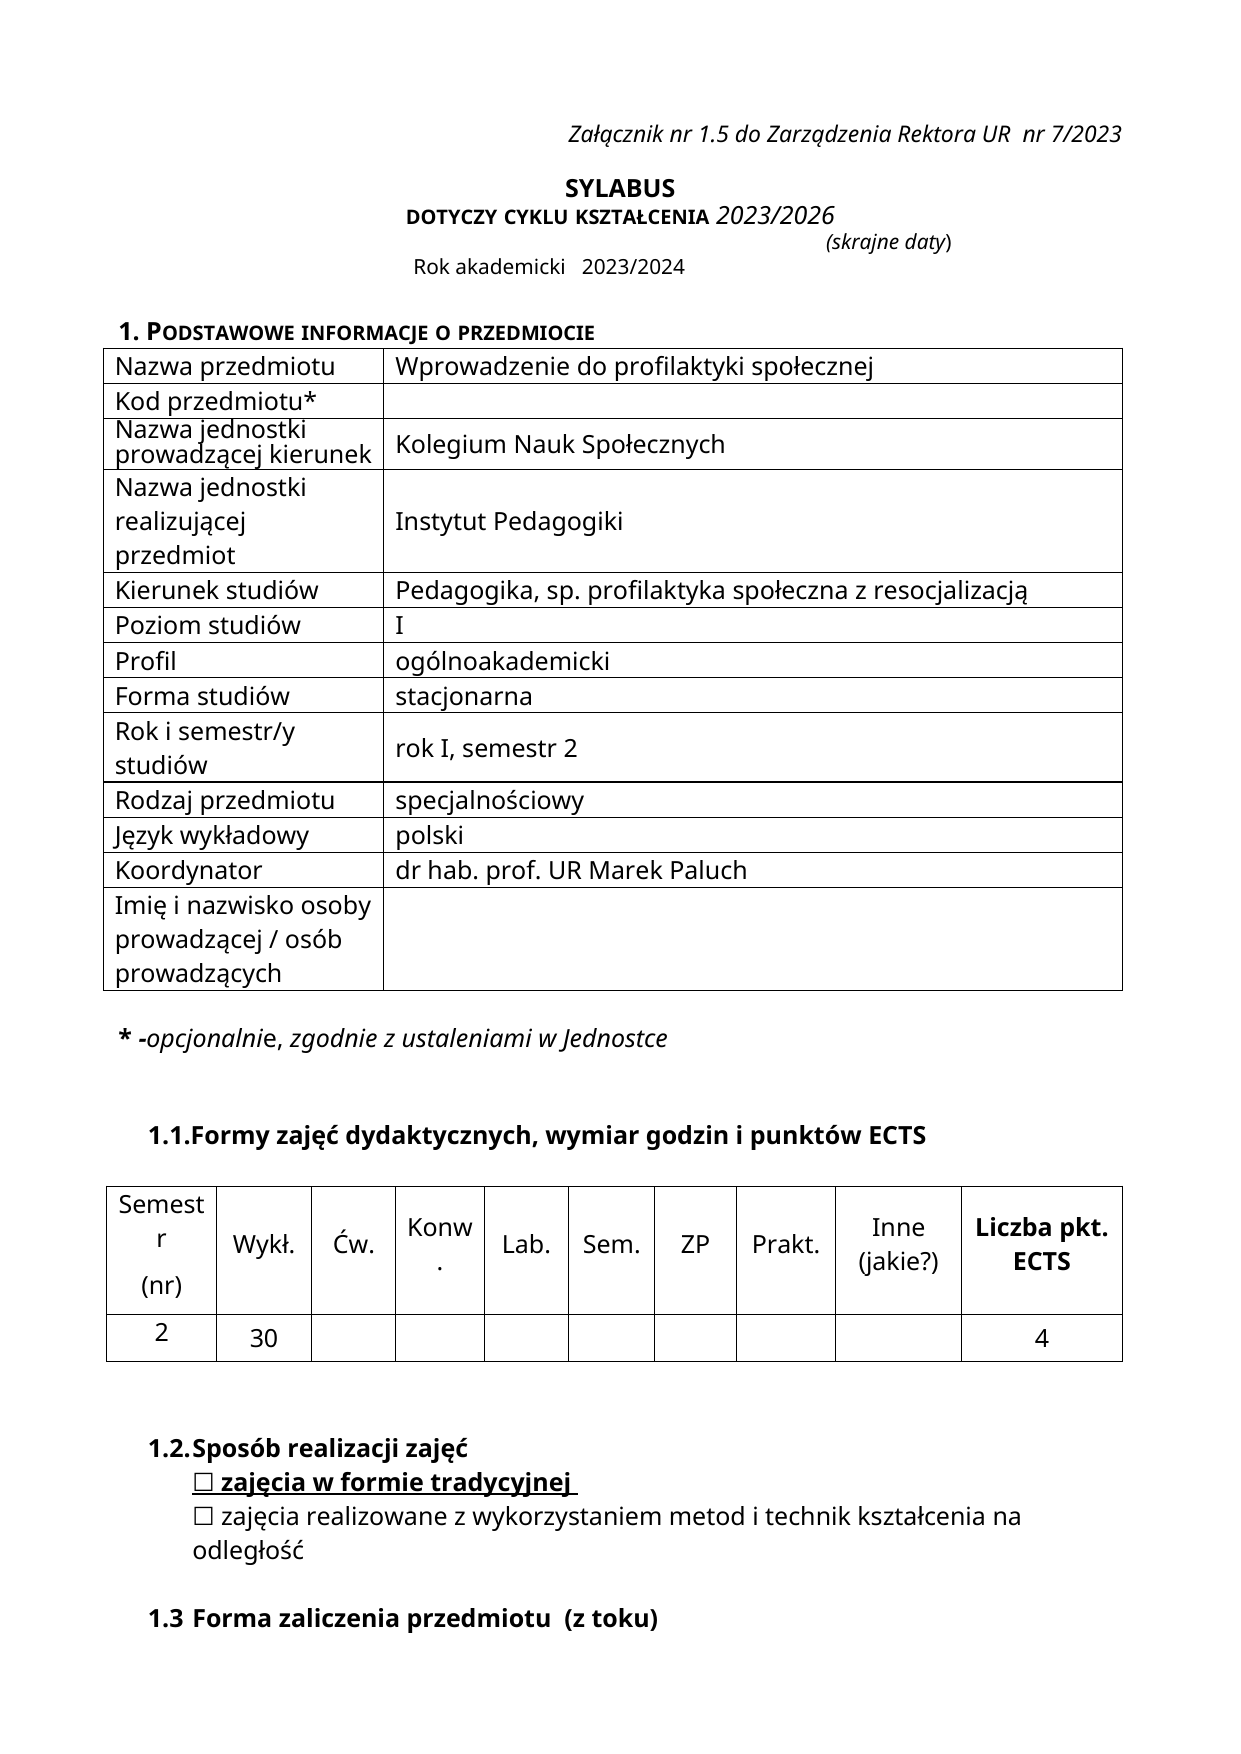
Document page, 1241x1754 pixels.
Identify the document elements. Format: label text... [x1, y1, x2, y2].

table_cell I [384, 608, 1122, 642]
table_header Nazwa przedmiotu [104, 349, 383, 382]
table_cell Pedagogika, sp. profilaktyka społeczna z resocjalizacją [384, 573, 1122, 607]
table_cell Imię i nazwisko osoby prowadzącej / osób prowadzących [104, 888, 383, 990]
text 1. Podstawowe informacje o przedmiocie [118, 313, 1122, 347]
text Rok akademicki 2023/2024 [118, 254, 1122, 279]
table_cell Kolegium Nauk Społecznych [384, 419, 1122, 469]
table_cell Instytut Pedagogiki [384, 470, 1122, 572]
text * -opcjonalnie, zgodnie z ustaleniami w Jednostce [118, 1020, 1122, 1054]
table_header ZP [655, 1187, 736, 1314]
table_header Wykł. [217, 1187, 311, 1314]
table_header Prakt. [737, 1187, 835, 1314]
table_cell Rok i semestr/y studiów [104, 713, 383, 781]
table_header Sem. [569, 1187, 654, 1314]
text SYLABUS [118, 170, 1122, 204]
table_cell Forma studiów [104, 678, 383, 712]
table_cell Nazwa jednostki realizującej przedmiot [104, 470, 383, 572]
table_cell Rodzaj przedmiotu [104, 783, 383, 817]
table_cell dr hab. prof. UR Marek Paluch [384, 853, 1122, 887]
text 1.3 Forma zaliczenia przedmiotu (z toku) [148, 1601, 1122, 1634]
text Załącznik nr 1.5 do Zarządzenia Rektora UR nr 7/2023 [118, 118, 1122, 149]
table_cell [312, 1315, 395, 1361]
text dotyczy cyklu kształcenia 2023/2026 [118, 204, 1122, 229]
table_cell Profil [104, 643, 383, 677]
table_cell [396, 1315, 484, 1361]
table_header Liczba pkt. ECTS [962, 1187, 1122, 1314]
table_cell rok I, semestr 2 [384, 713, 1122, 781]
table_cell [485, 1315, 568, 1361]
text 1.1.Formy zajęć dydaktycznych, wymiar godzin i punktów ECTS [148, 1117, 1122, 1152]
table_cell Nazwa jednostki prowadzącej kierunek [104, 419, 383, 469]
text (skrajne daty) [118, 229, 1122, 254]
table_cell 4 [962, 1315, 1122, 1361]
table_cell [655, 1315, 736, 1361]
table_cell 30 [217, 1315, 311, 1361]
text 1.2. Sposób realizacji zajęć [148, 1430, 1122, 1464]
table_cell Język wykładowy [104, 818, 383, 852]
table_cell Poziom studiów [104, 608, 383, 642]
table_cell polski [384, 818, 1122, 852]
table_cell [384, 384, 1122, 418]
table_cell Kod przedmiotu* [104, 384, 383, 418]
table_cell ogólnoakademicki [384, 643, 1122, 677]
table_header Lab. [485, 1187, 568, 1314]
table_cell stacjonarna [384, 678, 1122, 712]
text ☐ zajęcia realizowane z wykorzystaniem metod i technik kształcenia na odległość [192, 1498, 1122, 1566]
table_cell [737, 1315, 835, 1361]
table_header Wprowadzenie do profilaktyki społecznej [384, 349, 1122, 382]
table_header Semestr (nr) [107, 1187, 216, 1314]
table_cell specjalnościowy [384, 783, 1122, 817]
table_cell [836, 1315, 961, 1361]
table_cell Kierunek studiów [104, 573, 383, 607]
table_cell [569, 1315, 654, 1361]
table_cell Koordynator [104, 853, 383, 887]
table_cell [384, 888, 1122, 990]
table_cell 2 [107, 1315, 216, 1361]
table_header Ćw. [312, 1187, 395, 1314]
text ☐ zajęcia w formie tradycyjnej [192, 1464, 1122, 1498]
table_header Konw. [396, 1187, 484, 1314]
table_header Inne (jakie?) [836, 1187, 961, 1314]
